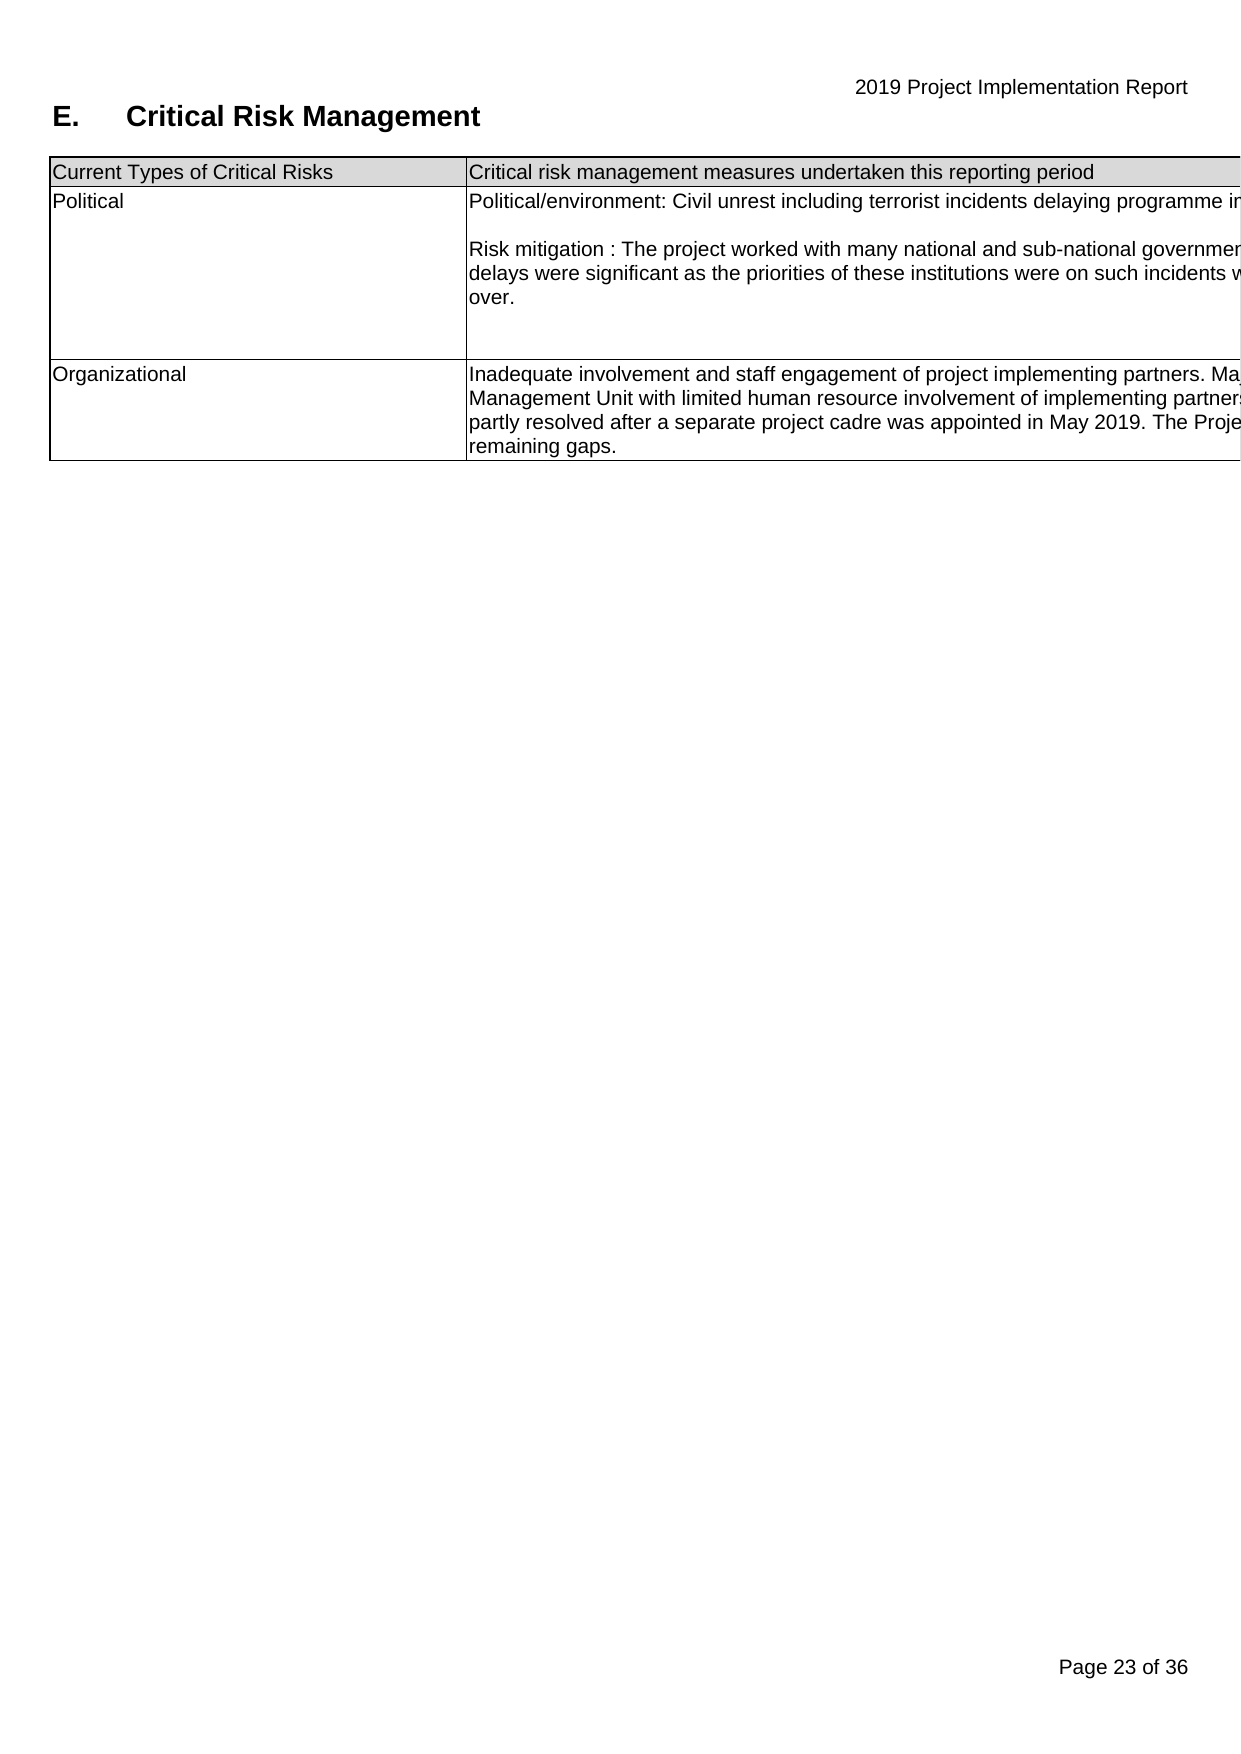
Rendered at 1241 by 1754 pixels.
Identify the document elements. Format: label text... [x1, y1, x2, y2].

table_cell Political/environment: Civil unrest including terrorist incidents delaying programme implementation (M) Risk mitigation : The project worked with many national and sub-national government parties and some of project implementation delays were significant as the priorities of these institutions were on such incidents which the project (management) had no control over. [467, 187, 1240, 359]
table_cell Inadequate involvement and staff engagement of project implementing partners. Major project work had been led by Project Management Unit with limited human resource involvement of implementing partners. This sustainability risk (project continuity) was partly resolved after a separate project cadre was appointed in May 2019. The Project is now working with this new team closely to fill remaining gaps. [467, 360, 1240, 460]
subtitle Critical Risk Management [52, 99, 1188, 132]
table_cell Political [51, 187, 466, 359]
table_header Critical risk management measures undertaken this reporting period [467, 158, 1240, 186]
table_header Current Types of Critical Risks [51, 158, 466, 186]
table_cell Organizational [51, 360, 466, 460]
